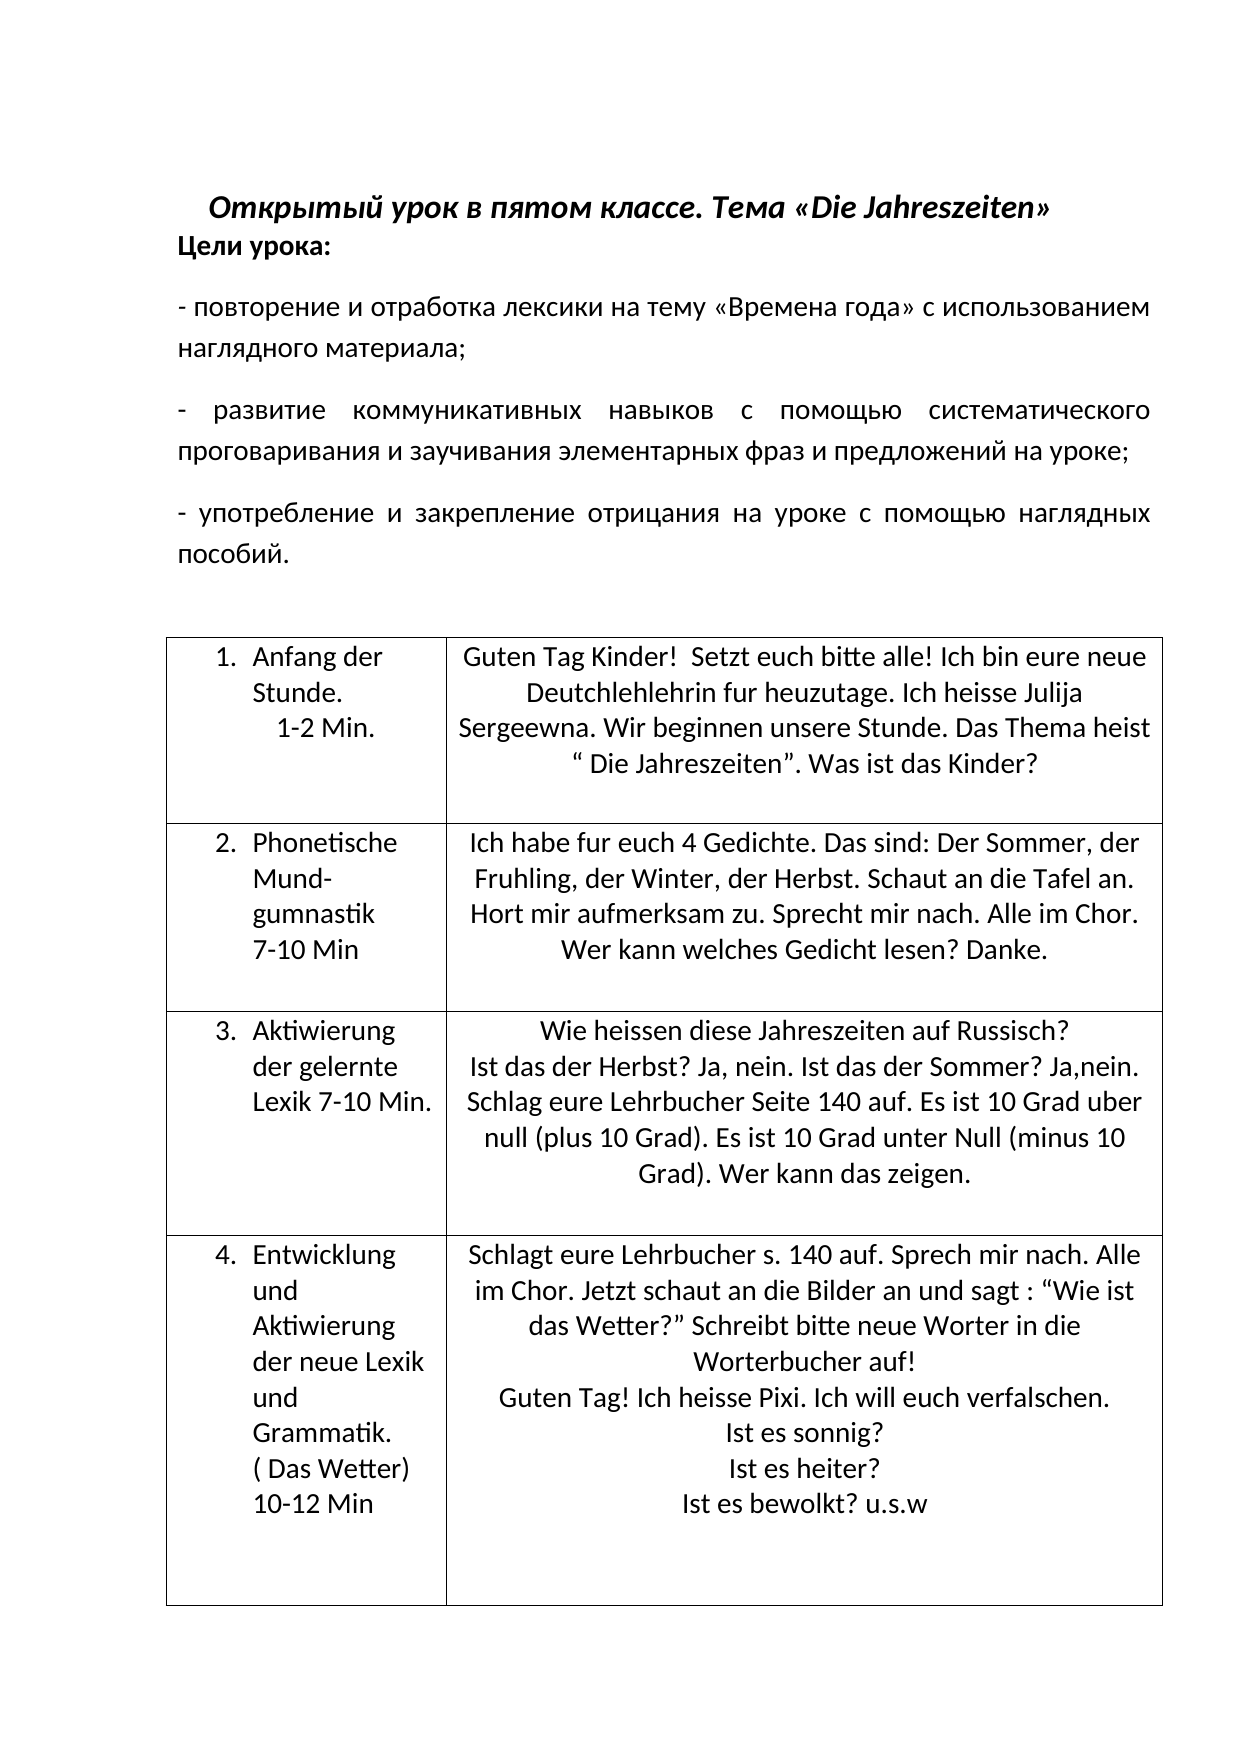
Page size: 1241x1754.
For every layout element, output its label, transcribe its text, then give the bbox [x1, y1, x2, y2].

table_cell Aktiwierung der gelernte Lexik 7-10 Min. [167, 1012, 446, 1235]
table_cell Phonetische Mund-gumnastik 7-10 Min [167, 824, 446, 1011]
table_header Guten Tag Kinder! Setzt euch bitte alle! Ich bin eure neue Deutchlehlehrin fur heuzutage. Ich heisse Julija Sergeewna. Wir beginnen unsere Stunde. Das Thema heist “ Die Jahreszeiten”. Was ist das Kinder? [447, 638, 1162, 823]
table_cell Ich habe fur euch 4 Gedichte. Das sind: Der Sommer, der Fruhling, der Winter, der Herbst. Schaut an die Tafel an. Hort mir aufmerksam zu. Sprecht mir nach. Alle im Chor. Wer kann welches Gedicht lesen? Danke. [447, 824, 1162, 1011]
table_header Anfang der Stunde. 1-2 Min. [167, 638, 446, 823]
table_cell Schlagt eure Lehrbucher s. 140 auf. Sprech mir nach. Alle im Chor. Jetzt schaut an die Bilder an und sagt : “Wie ist das Wetter?” Schreibt bitte neue Worter in die Worterbucher auf! Guten Tag! Ich heisse Pixi. Ich will euch verfalschen. Ist es sonnig? Ist es heiter? Ist es bewolkt? u.s.w [447, 1236, 1162, 1605]
table_cell Wie heissen diese Jahreszeiten auf Russisch? Ist das der Herbst? Ja, nein. Ist das der Sommer? Ja,nein. Schlag eure Lehrbucher Seite 140 auf. Es ist 10 Grad uber null (plus 10 Grad). Es ist 10 Grad unter Null (minus 10 Grad). Wer kann das zeigen. [447, 1012, 1162, 1235]
table_cell Entwicklung und Aktiwierung der neue Lexik und Grammatik. ( Das Wetter) 10-12 Min [167, 1236, 446, 1605]
